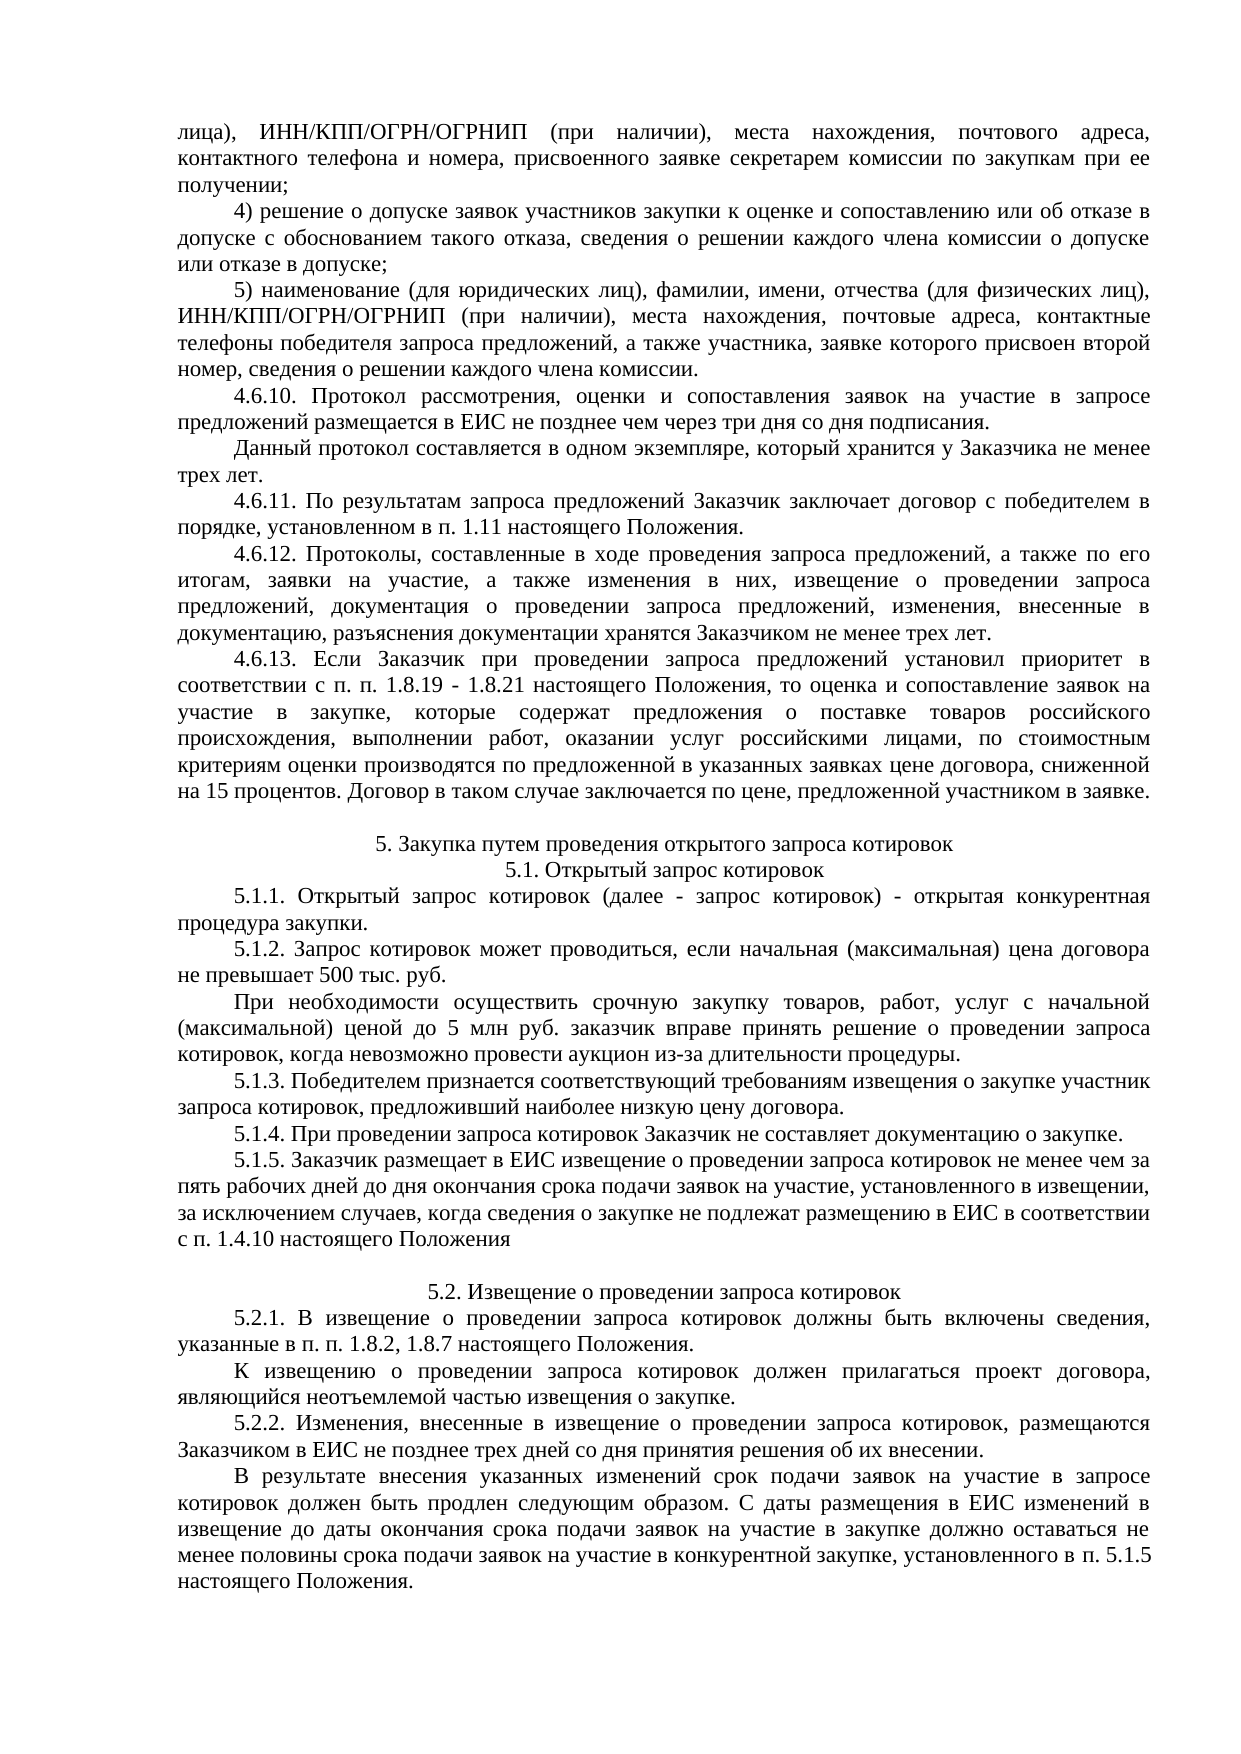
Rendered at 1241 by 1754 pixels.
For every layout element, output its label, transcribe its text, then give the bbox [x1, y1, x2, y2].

text 4.6.10. Протокол рассмотрения, оценки и сопоставления заявок на участие в запросе предложений размещается в ЕИС не позднее чем через три дня со дня подписания. [177, 382, 1152, 434]
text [177, 118, 1152, 197]
text 5.1.3. Победителем признается соответствующий требованиям извещения о закупке участник запроса котировок, предложивший наиболее низкую цену договора. [177, 1067, 1152, 1119]
text 4.6.12. Протоколы, составленные в ходе проведения запроса предложений, а также по его итогам, заявки на участие, а также изменения в них, извещение о проведении запроса предложений, документация о проведении запроса предложений, изменения, внесенные в документацию, разъяснения документации хранятся Заказчиком не менее трех лет. [177, 540, 1152, 645]
text 5.2.1. В извещение о проведении запроса котировок должны быть включены сведения, указанные в п. п. 1.8.2, 1.8.7 настоящего Положения. [177, 1304, 1152, 1357]
text 4.6.11. По результатам запроса предложений Заказчик заключает договор с победителем в порядке, установленном в п. 1.11 настоящего Положения. [177, 487, 1152, 540]
text 5.1.5. Заказчик размещает в ЕИС извещение о проведении запроса котировок не менее чем за пять рабочих дней до дня окончания срока подачи заявок на участие, установленного в извещении, за исключением случаев, когда сведения о закупке не подлежат размещению в ЕИС в соответствии с п. 1.4.10 настоящего Положения [177, 1146, 1152, 1251]
text 5.2.2. Изменения, внесенные в извещение о проведении запроса котировок, размещаются Заказчиком в ЕИС не позднее трех дней со дня принятия решения об их внесении. [177, 1409, 1152, 1462]
text 5. Закупка путем проведения открытого запроса котировок [177, 830, 1152, 856]
text 5.2. Извещение о проведении запроса котировок [177, 1278, 1152, 1304]
text 5.1.4. При проведении запроса котировок Заказчик не составляет документацию о закупке. [177, 1119, 1152, 1146]
text 5.1.2. Запрос котировок может проводиться, если начальная (максимальная) цена договора не превышает 500 тыс. руб. [177, 935, 1152, 988]
text В результате внесения указанных изменений срок подачи заявок на участие в запросе котировок должен быть продлен следующим образом. С даты размещения в ЕИС изменений в извещение до даты окончания срока подачи заявок на участие в закупке должно оставаться не менее половины срока подачи заявок на участие в конкурентной закупке, установленного в п. 5.1.5 настоящего Положения. [177, 1462, 1152, 1594]
text Данный протокол составляется в одном экземпляре, который хранится у Заказчика не менее трех лет. [177, 434, 1152, 487]
text При необходимости осуществить срочную закупку товаров, работ, услуг с начальной (максимальной) ценой до 5 млн руб. заказчик вправе принять решение о проведении запроса котировок, когда невозможно провести аукцион из-за длительности процедуры. [177, 988, 1152, 1067]
text 4) решение о допуске заявок участников закупки к оценке и сопоставлению или об отказе в допуске с обоснованием такого отказа, сведения о решении каждого члена комиссии о допуске или отказе в допуске; [177, 197, 1152, 276]
text 5.1.1. Открытый запрос котировок (далее - запрос котировок) - открытая конкурентная процедура закупки. [177, 882, 1152, 935]
text 4.6.13. Если Заказчик при проведении запроса предложений установил приоритет в соответствии с п. п. 1.8.19 - 1.8.21 настоящего Положения, то оценка и сопоставление заявок на участие в закупке, которые содержат предложения о поставке товаров российского происхождения, выполнении работ, оказании услуг российскими лицами, по стоимостным критериям оценки производятся по предложенной в указанных заявках цене договора, сниженной на 15 процентов. Договор в таком случае заключается по цене, предложенной участником в заявке. [177, 645, 1152, 803]
text 5) наименование (для юридических лиц), фамилии, имени, отчества (для физических лиц), ИНН/КПП/ОГРН/ОГРНИП (при наличии), места нахождения, почтовые адреса, контактные телефоны победителя запроса предложений, а также участника, заявке которого присвоен второй номер, сведения о решении каждого члена комиссии. [177, 276, 1152, 382]
text 5.1. Открытый запрос котировок [177, 856, 1152, 882]
text К извещению о проведении запроса котировок должен прилагаться проект договора, являющийся неотъемлемой частью извещения о закупке. [177, 1357, 1152, 1409]
